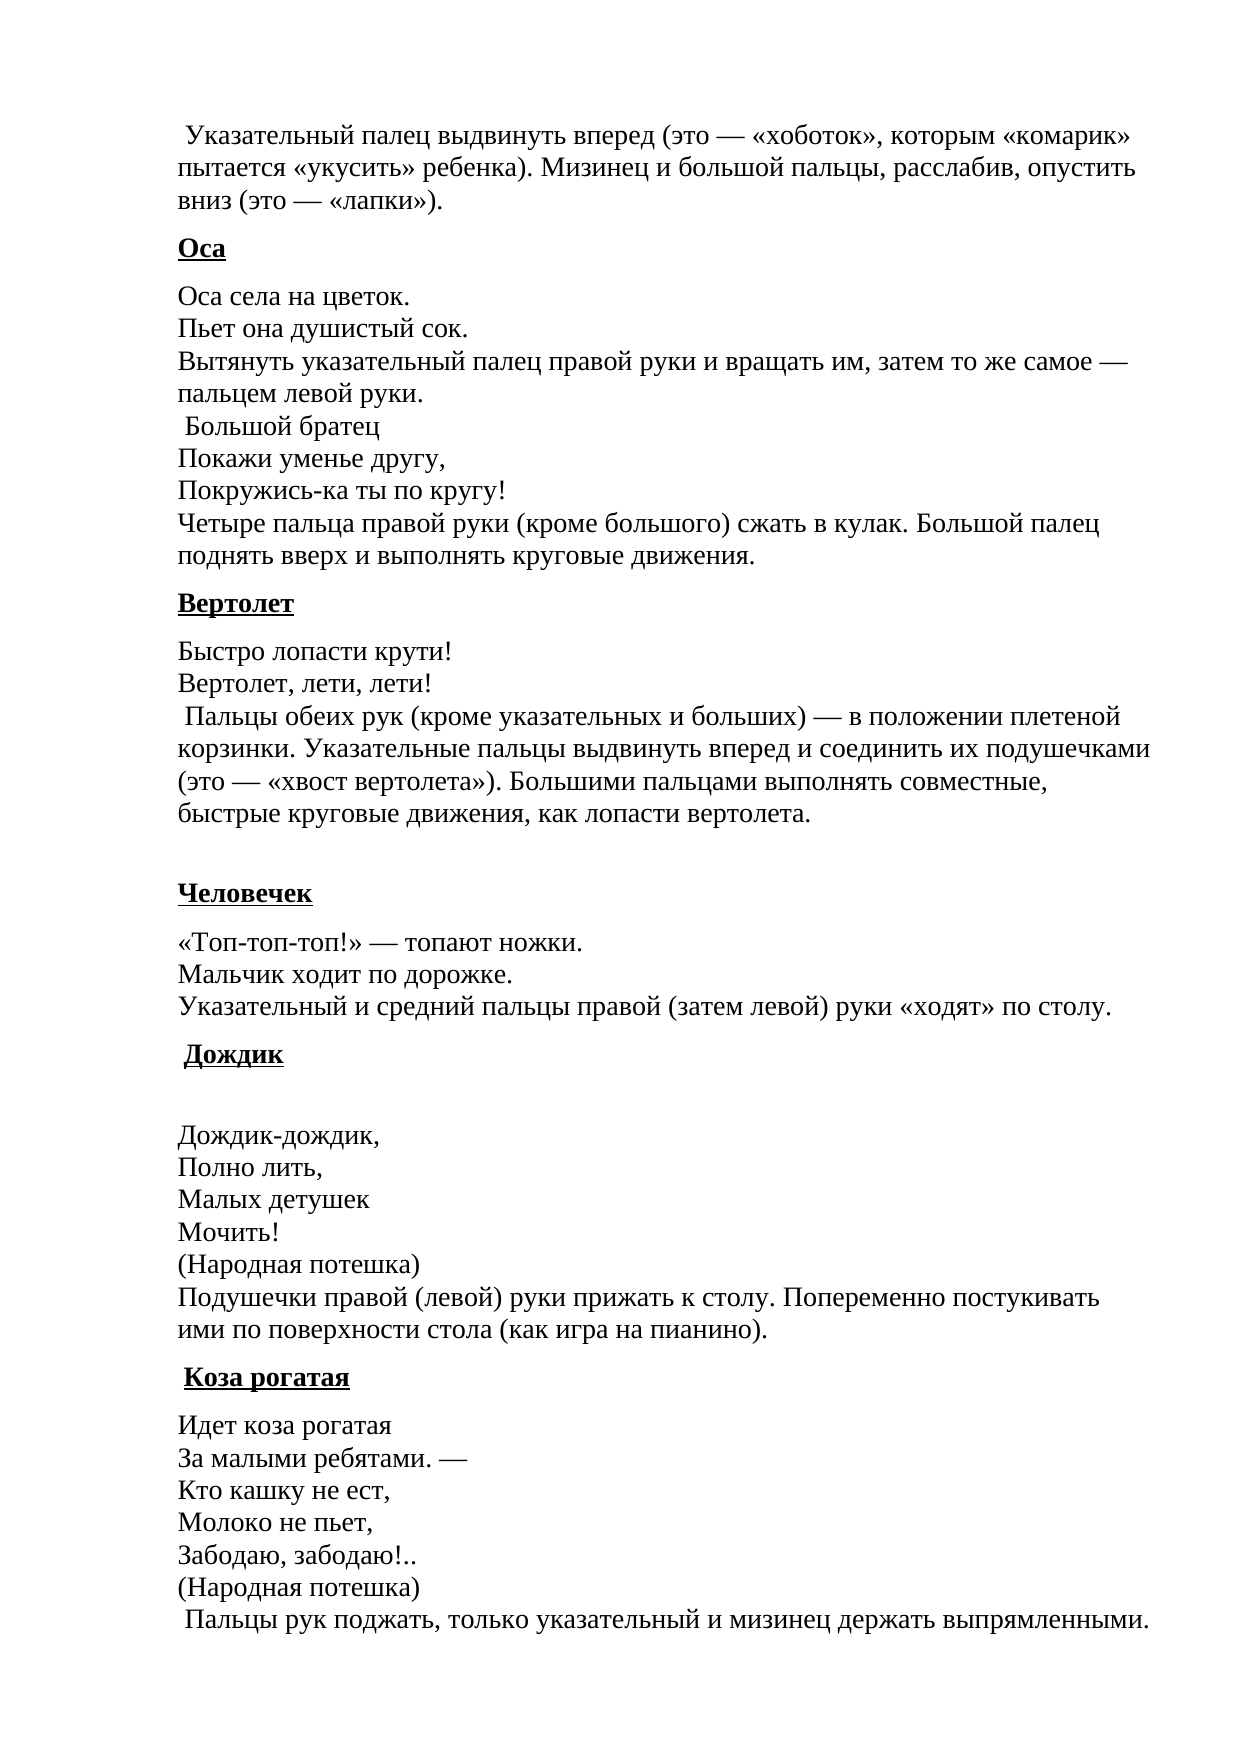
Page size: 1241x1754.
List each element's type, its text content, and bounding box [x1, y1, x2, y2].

text Вертолет [177, 586, 1152, 618]
text «Топ-топ-топ!» — топают ножки. Мальчик ходит по дорожке. Указательный и средний пальцы правой (затем левой) руки «ходят» по столу. [177, 924, 1152, 1022]
text Оса [177, 231, 1152, 263]
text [177, 1408, 1152, 1635]
text Оса села на цветок. Пьет она душистый сок. Вытянуть указательный палец правой руки и вращать им, затем то же самое — пальцем левой руки. Большой братец Покажи уменье другу, Покружись-ка ты по кругу! Четыре пальца правой руки (кроме большого) сжать в кулак. Большой палец поднять вверх и выполнять круговые движения. [177, 279, 1152, 571]
text Дождик-дождик, Полно лить, Малых детушек Мочить! (Народная потешка) Подушечки правой (левой) руки прижать к столу. Попеременно постукивать ими по поверхности стола (как игра на пианино). [177, 1085, 1152, 1344]
text Быстро лопасти крути! Вертолет, лети, лети! Пальцы обеих рук (кроме указательных и больших) — в положении плетеной корзинки. Указательные пальцы выдвинуть вперед и соединить их подушечками (это — «хвост вертолета»). Большими пальцами выполнять совместные, быстрые круговые движения, как лопасти вертолета. [177, 634, 1152, 861]
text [177, 118, 1152, 215]
text Человечек [177, 877, 1152, 909]
text Дождик [177, 1037, 1152, 1070]
text Коза рогатая [177, 1360, 1152, 1393]
